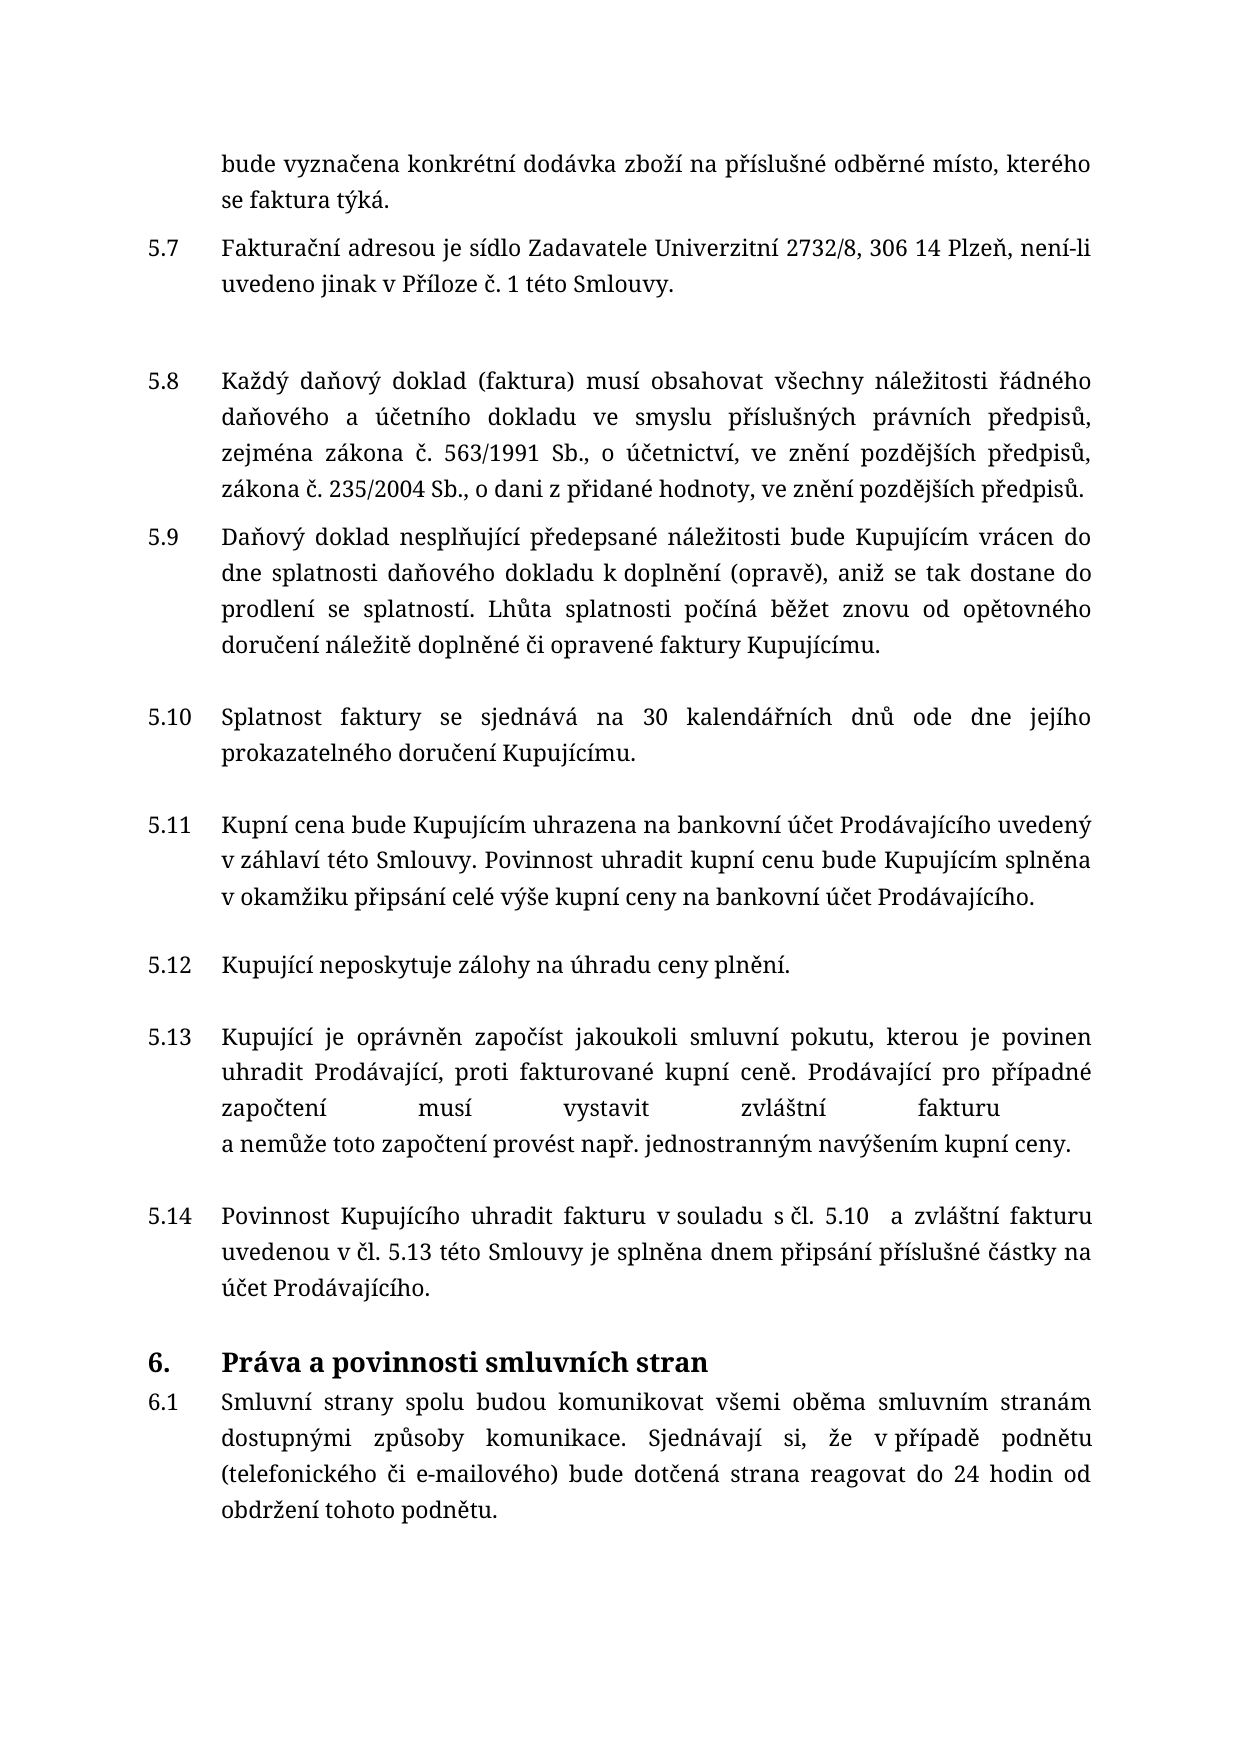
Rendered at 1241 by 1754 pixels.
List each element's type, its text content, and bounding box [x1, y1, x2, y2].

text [148, 148, 1093, 215]
text 5.8 Každý daňový doklad (faktura) musí obsahovat všechny náležitosti řádného daňového a účetního dokladu ve smyslu příslušných právních předpisů, zejména zákona č. 563/1991 Sb., o účetnictví, ve znění pozdějších předpisů, zákona č. 235/2004 Sb., o dani z přidané hodnoty, ve znění pozdějších předpisů. [148, 365, 1093, 504]
text 5.13 Kupující je oprávněn započíst jakoukoli smluvní pokutu, kterou je povinen uhradit Prodávající, proti fakturované kupní ceně. Prodávající pro případné započtení musí vystavit zvláštní fakturu a nemůže toto započtení provést např. jednostranným navýšením kupní ceny. [148, 1020, 1093, 1159]
text 5.7 Fakturační adresou je sídlo Zadavatele Univerzitní 2732/8, 306 14 Plzeň, není-li uvedeno jinak v Příloze č. 1 této Smlouvy. [148, 232, 1093, 299]
text 5.12 Kupující neposkytuje zálohy na úhradu ceny plnění. [148, 948, 1093, 980]
text 5.14 Povinnost Kupujícího uhradit fakturu v souladu s čl. 5.10 a zvláštní fakturu uvedenou v čl. 5.13 této Smlouvy je splněna dnem připsání příslušné částky na účet Prodávajícího. [148, 1200, 1093, 1303]
text 5.9 Daňový doklad nesplňující předepsané náležitosti bude Kupujícím vrácen do dne splatnosti daňového dokladu k doplnění (opravě), aniž se tak dostane do prodlení se splatností. Lhůta splatnosti počíná běžet znovu od opětovného doručení náležitě doplněné či opravené faktury Kupujícímu. [148, 521, 1093, 660]
text 5.11 Kupní cena bude Kupujícím uhrazena na bankovní účet Prodávajícího uvedený v záhlaví této Smlouvy. Povinnost uhradit kupní cenu bude Kupujícím splněna v okamžiku připsání celé výše kupní ceny na bankovní účet Prodávajícího. [148, 808, 1093, 912]
text 5.10 Splatnost faktury se sjednává na 30 kalendářních dnů ode dne jejího prokazatelného doručení Kupujícímu. [148, 701, 1093, 768]
text 6. Práva a povinnosti smluvních stran [148, 1344, 1093, 1381]
text 6.1 Smluvní strany spolu budou komunikovat všemi oběma smluvním stranám dostupnými způsoby komunikace. Sjednávají si, že v případě podnětu (telefonického či e-mailového) bude dotčená strana reagovat do 24 hodin od obdržení tohoto podnětu. [148, 1386, 1093, 1525]
